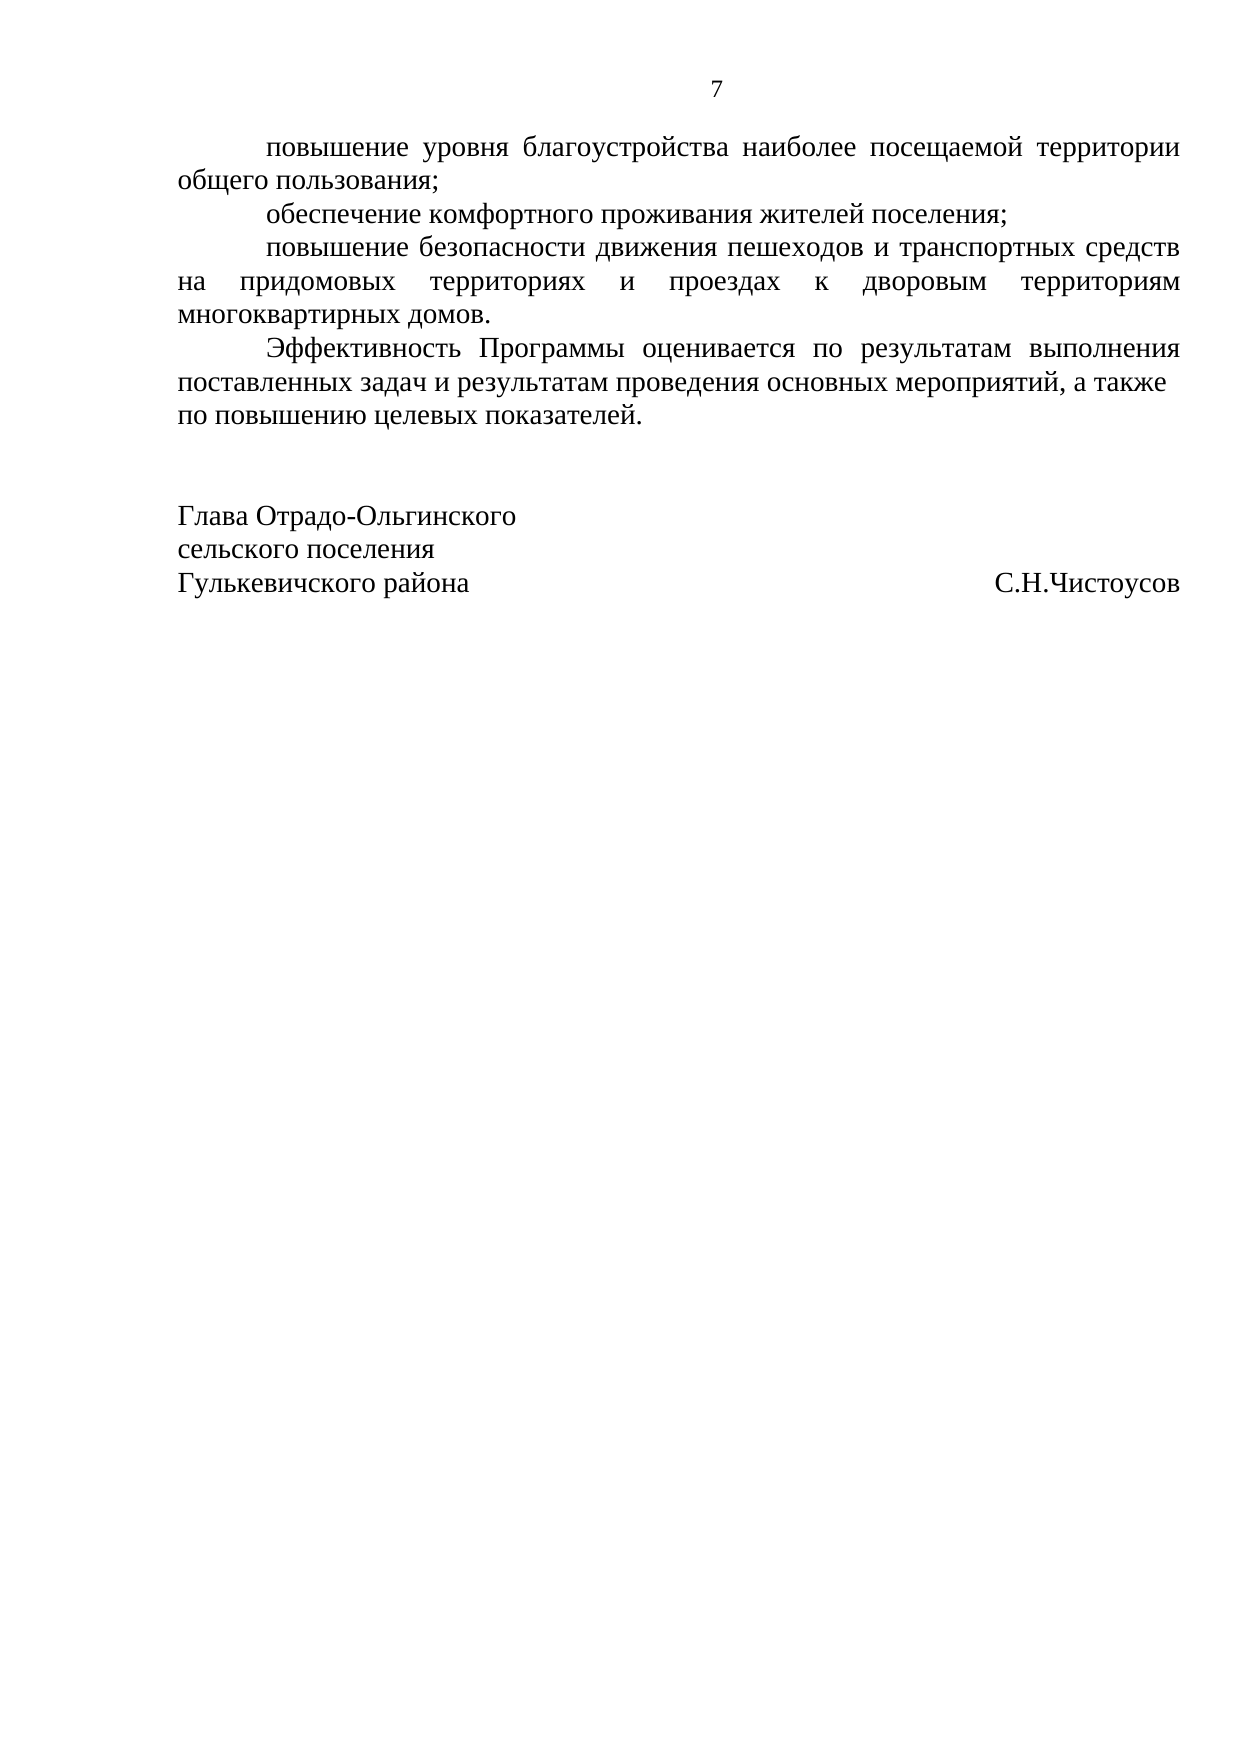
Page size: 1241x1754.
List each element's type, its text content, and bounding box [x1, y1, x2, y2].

text обеспечение комфортного проживания жителей поселения; [177, 196, 1181, 229]
text по повышению целевых показателей. [177, 397, 1181, 431]
text Эффективность Программы оценивается по результатам выполнения поставленных задач и результатам проведения основных мероприятий, а также [177, 330, 1181, 397]
text повышение уровня благоустройства наиболее посещаемой территории общего пользования; [177, 129, 1181, 196]
text повышение безопасности движения пешеходов и транспортных средств на придомовых территориях и проездах к дворовым территориям многоквартирных домов. [177, 229, 1181, 330]
text Гулькевичского района С.Н.Чистоусов [177, 565, 1181, 598]
text сельского поселения [177, 531, 1181, 565]
text Глава Отрадо-Ольгинского [177, 498, 1181, 531]
